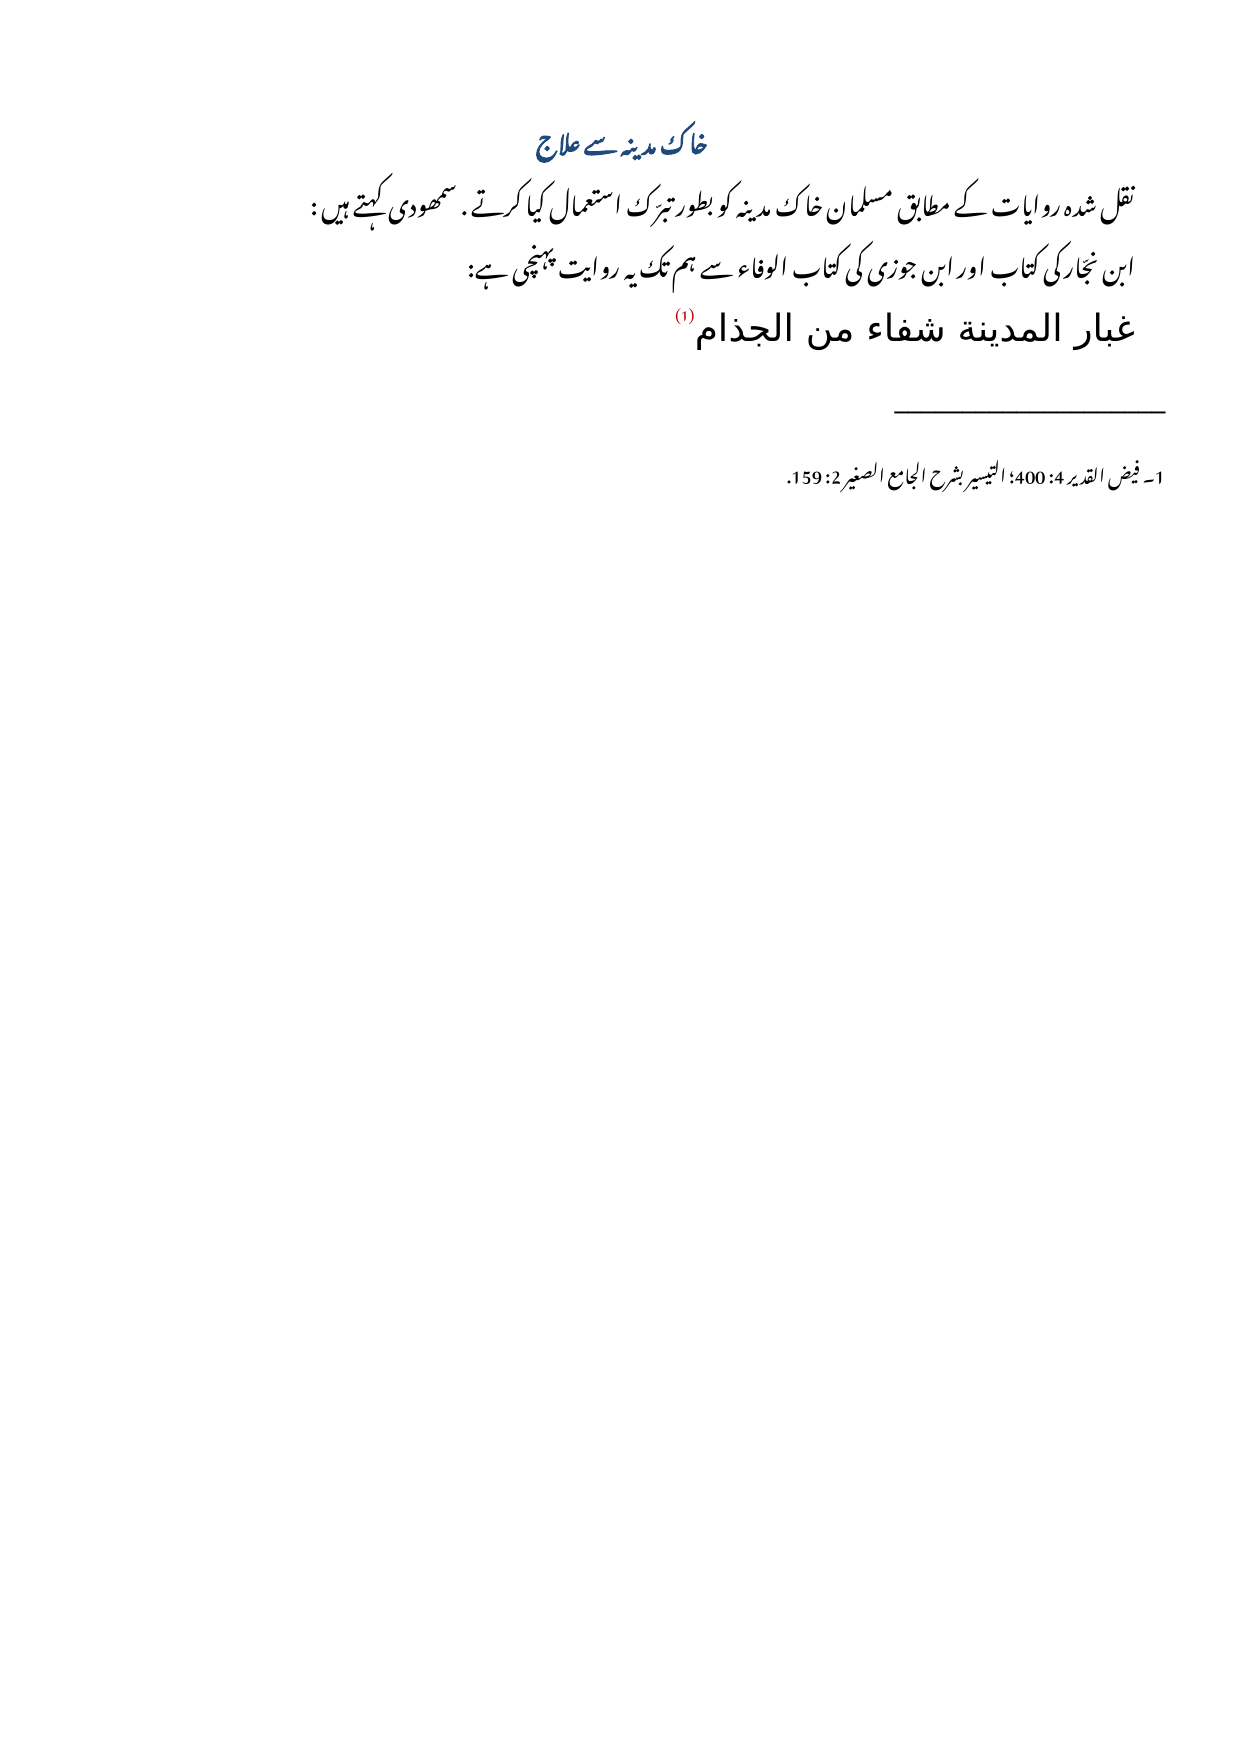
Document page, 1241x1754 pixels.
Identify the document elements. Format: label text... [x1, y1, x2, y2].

text 1۔ فیض القدیر 4: 400؛ التیسیر بشرح الجامع الصغیر 2: 159. [75, 449, 1165, 496]
subtitle خاک مدینہ سے علاج [75, 106, 1165, 169]
text غبار المدینة شفاء من الجذام(1) [75, 294, 1165, 356]
text ____________________ [75, 356, 1165, 424]
text ابن نجّار کی کتاب اور ابن جوزی کی کتاب الوفاء سے ہم تک یہ روایت پہنچی ہے: [75, 231, 1165, 294]
text نقل شدہ روایات کے مطابق مسلمان خاک مدینہ کو بطور تبرّک استعمال کیا کرتے . سمھودی کہتے ہیں : [75, 169, 1165, 231]
